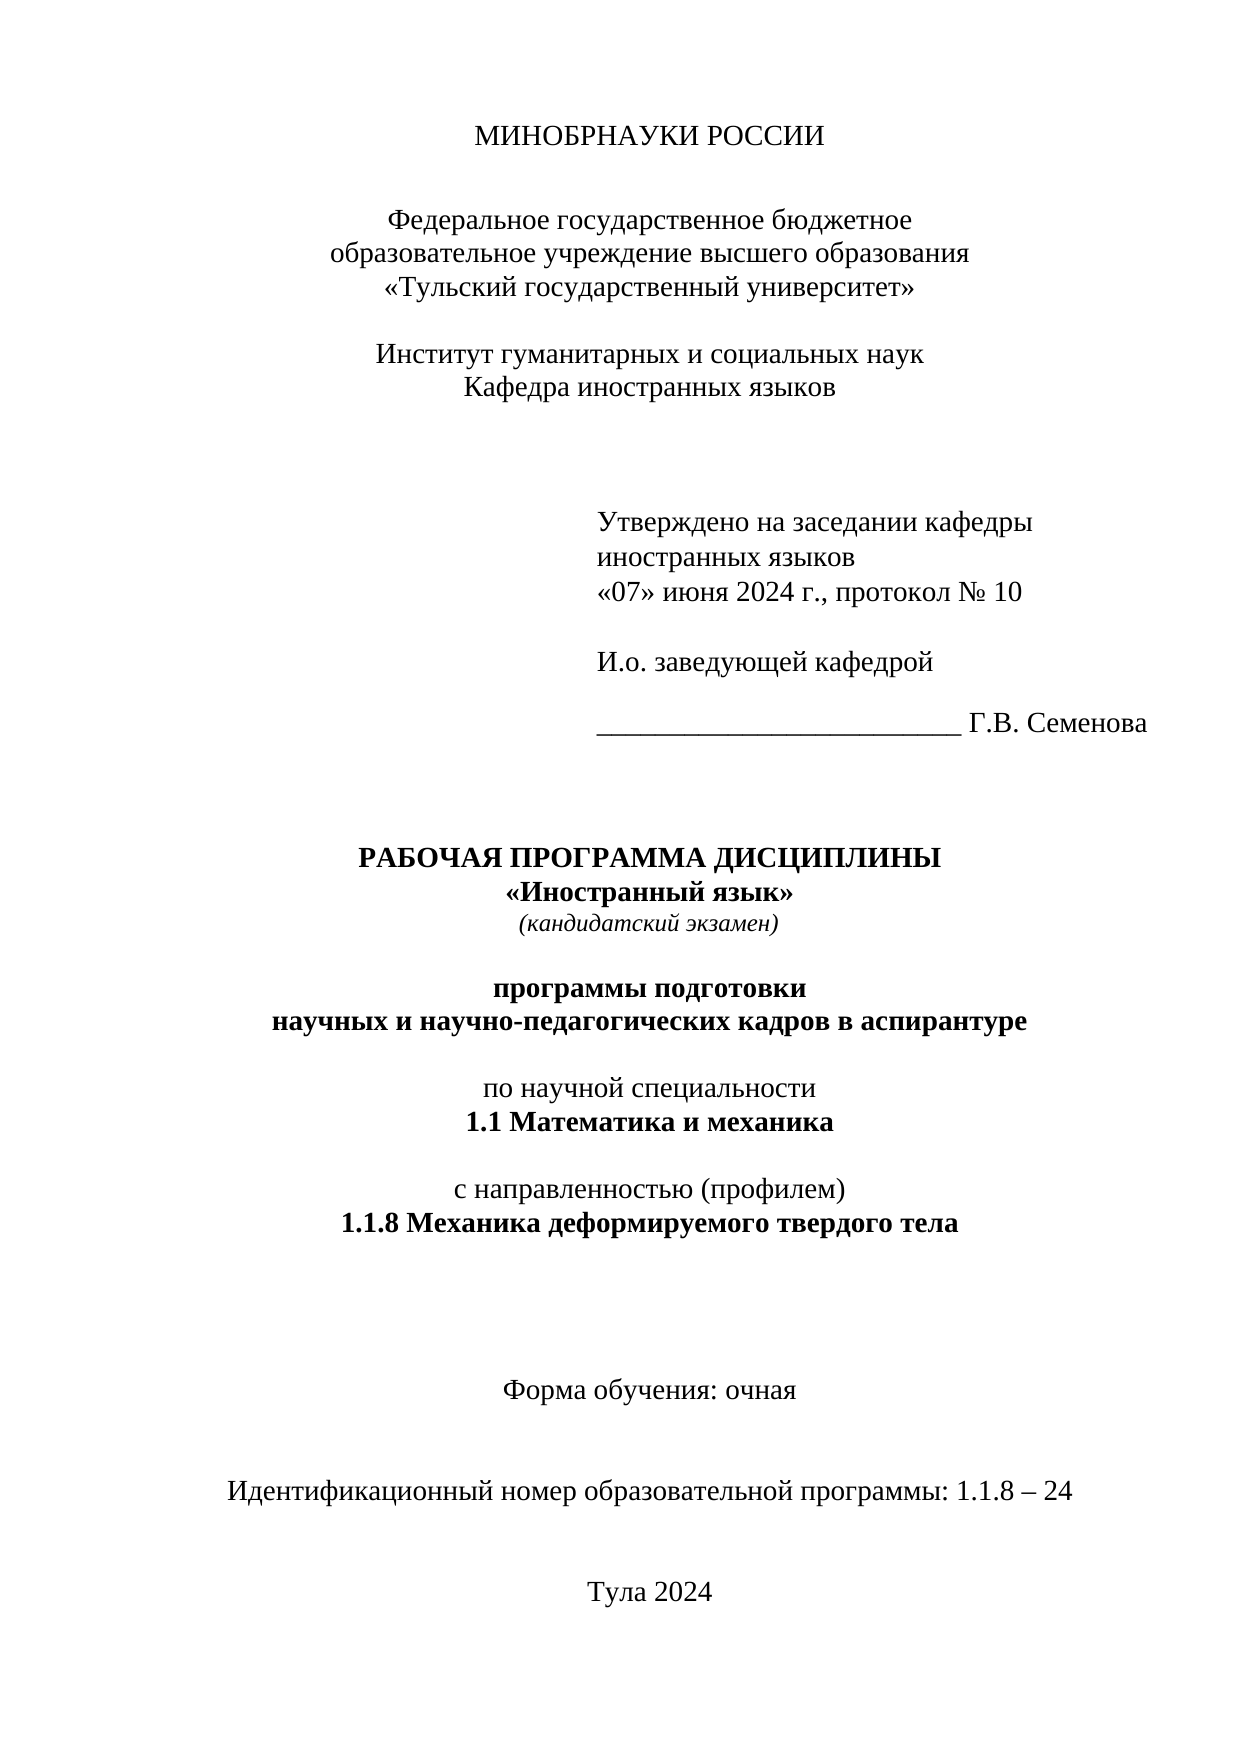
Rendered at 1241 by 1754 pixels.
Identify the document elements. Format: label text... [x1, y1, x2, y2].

text Кафедра иностранных языков [148, 369, 1152, 403]
text по научной специальности [148, 1071, 1152, 1104]
text 1.1.8 Механика деформируемого твердого тела [148, 1205, 1152, 1238]
text Тула 2024 [148, 1574, 1152, 1607]
text «Тульский государственный университет» [148, 269, 1152, 302]
text научных и научно-педагогических кадров в аспирантуре [148, 1003, 1152, 1037]
text (кандидатский экзамен) [148, 908, 1152, 936]
text с направленностью (профилем) [148, 1171, 1152, 1205]
table_header Утверждено на заседании кафедры иностранных языков «07» июня 2024 г., протокол № 10 [594, 504, 1153, 644]
text РАБОЧАЯ ПРОГРАММА ДИСЦИПЛИНЫ [148, 841, 1152, 874]
text 1.1 Математика и механика [148, 1104, 1152, 1138]
text программы подготовки [148, 970, 1152, 1003]
text Федеральное государственное бюджетное [148, 202, 1152, 235]
text «Иностранный язык» [148, 874, 1152, 908]
text Идентификационный номер образовательной программы: 1.1.8 – 24 [148, 1473, 1152, 1507]
text МИНОБРНАУКИ РОССИИ [148, 118, 1152, 152]
text Форма обучения: очная [148, 1372, 1152, 1406]
table_cell И.о. заведующей кафедрой _________________________ Г.В. Семенова [594, 645, 1153, 740]
text образовательное учреждение высшего образования [148, 235, 1152, 269]
text Институт гуманитарных и социальных наук [148, 336, 1152, 369]
